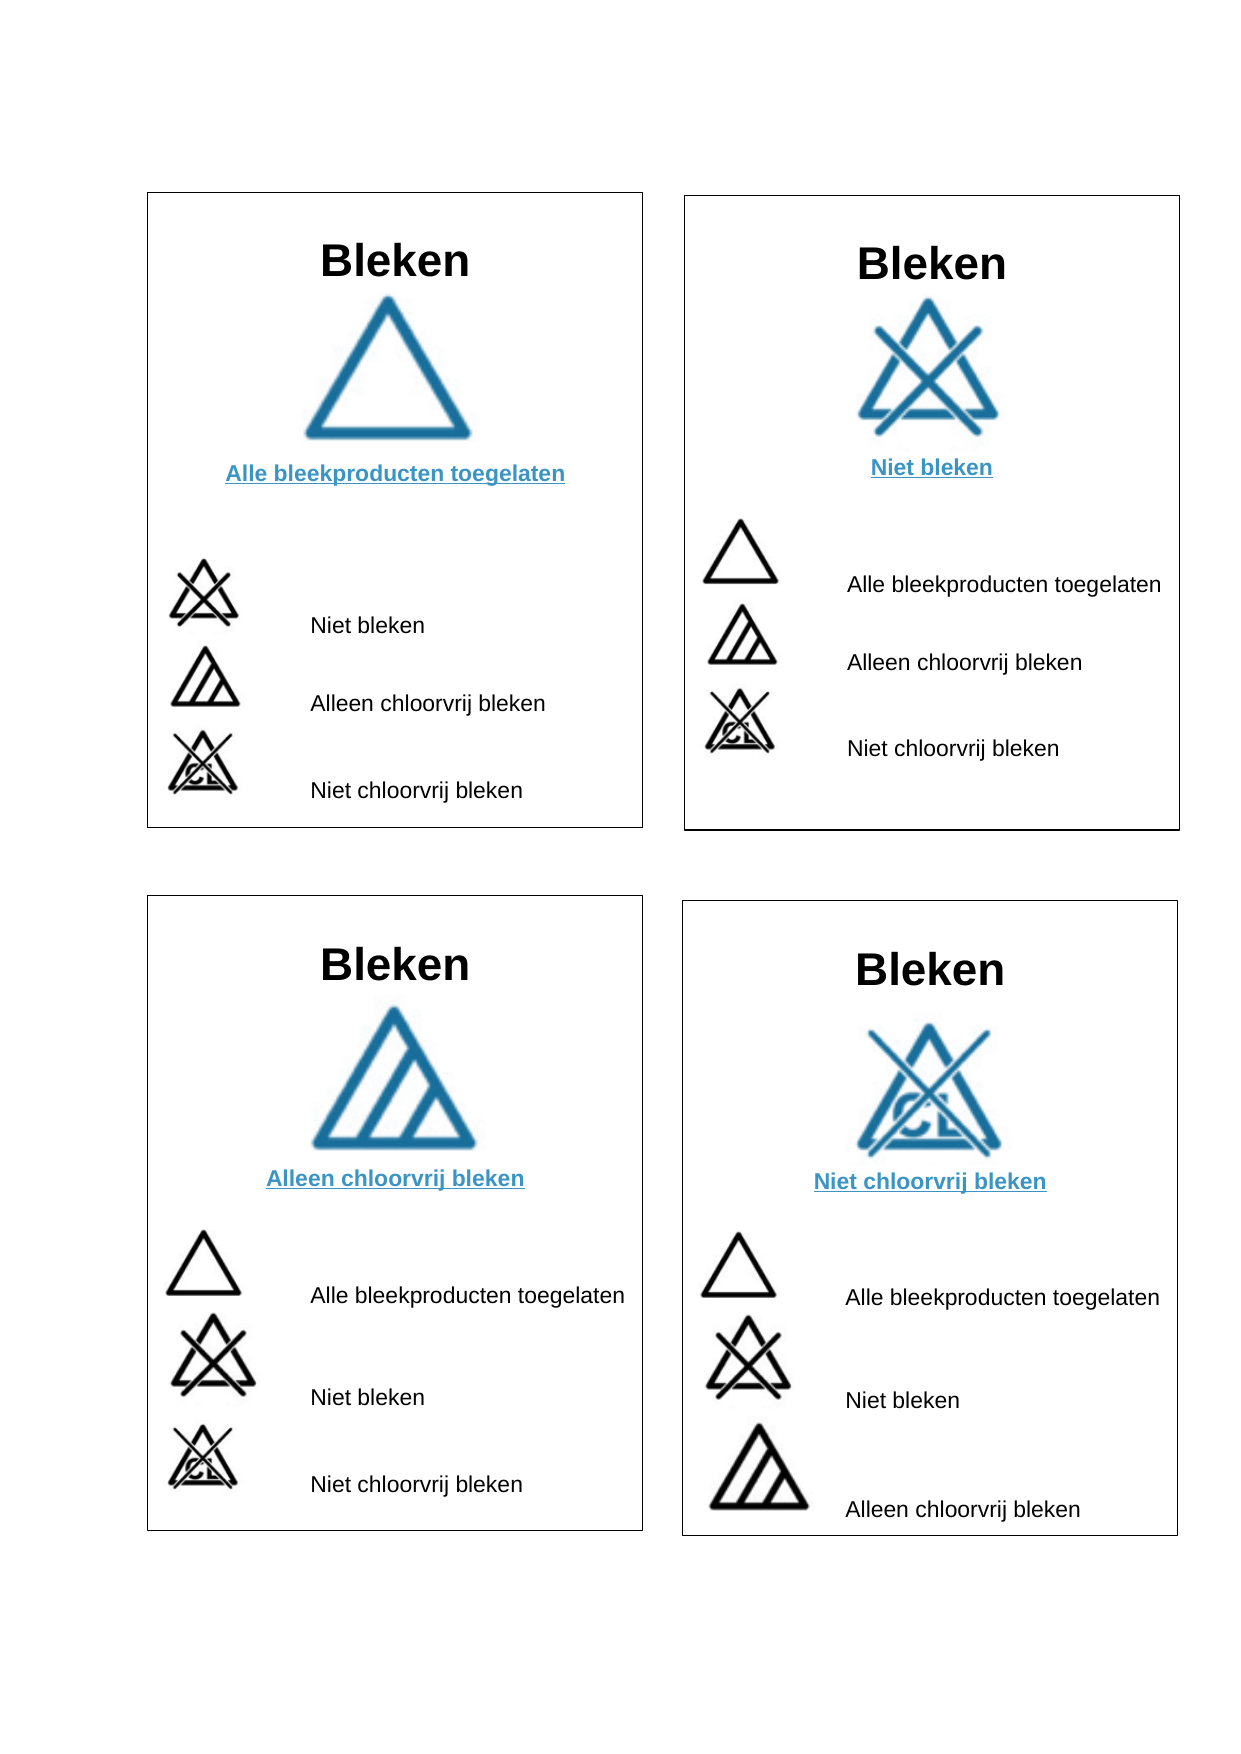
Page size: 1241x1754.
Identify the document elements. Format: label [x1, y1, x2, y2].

picture [162, 1310, 269, 1406]
picture [697, 1415, 822, 1518]
picture [162, 556, 249, 634]
picture [697, 1230, 786, 1306]
picture [699, 516, 788, 592]
picture [162, 718, 244, 798]
picture [162, 1227, 251, 1304]
picture [162, 640, 249, 712]
picture [697, 1312, 804, 1409]
picture [699, 599, 785, 670]
picture [699, 676, 780, 757]
picture [162, 1412, 244, 1493]
